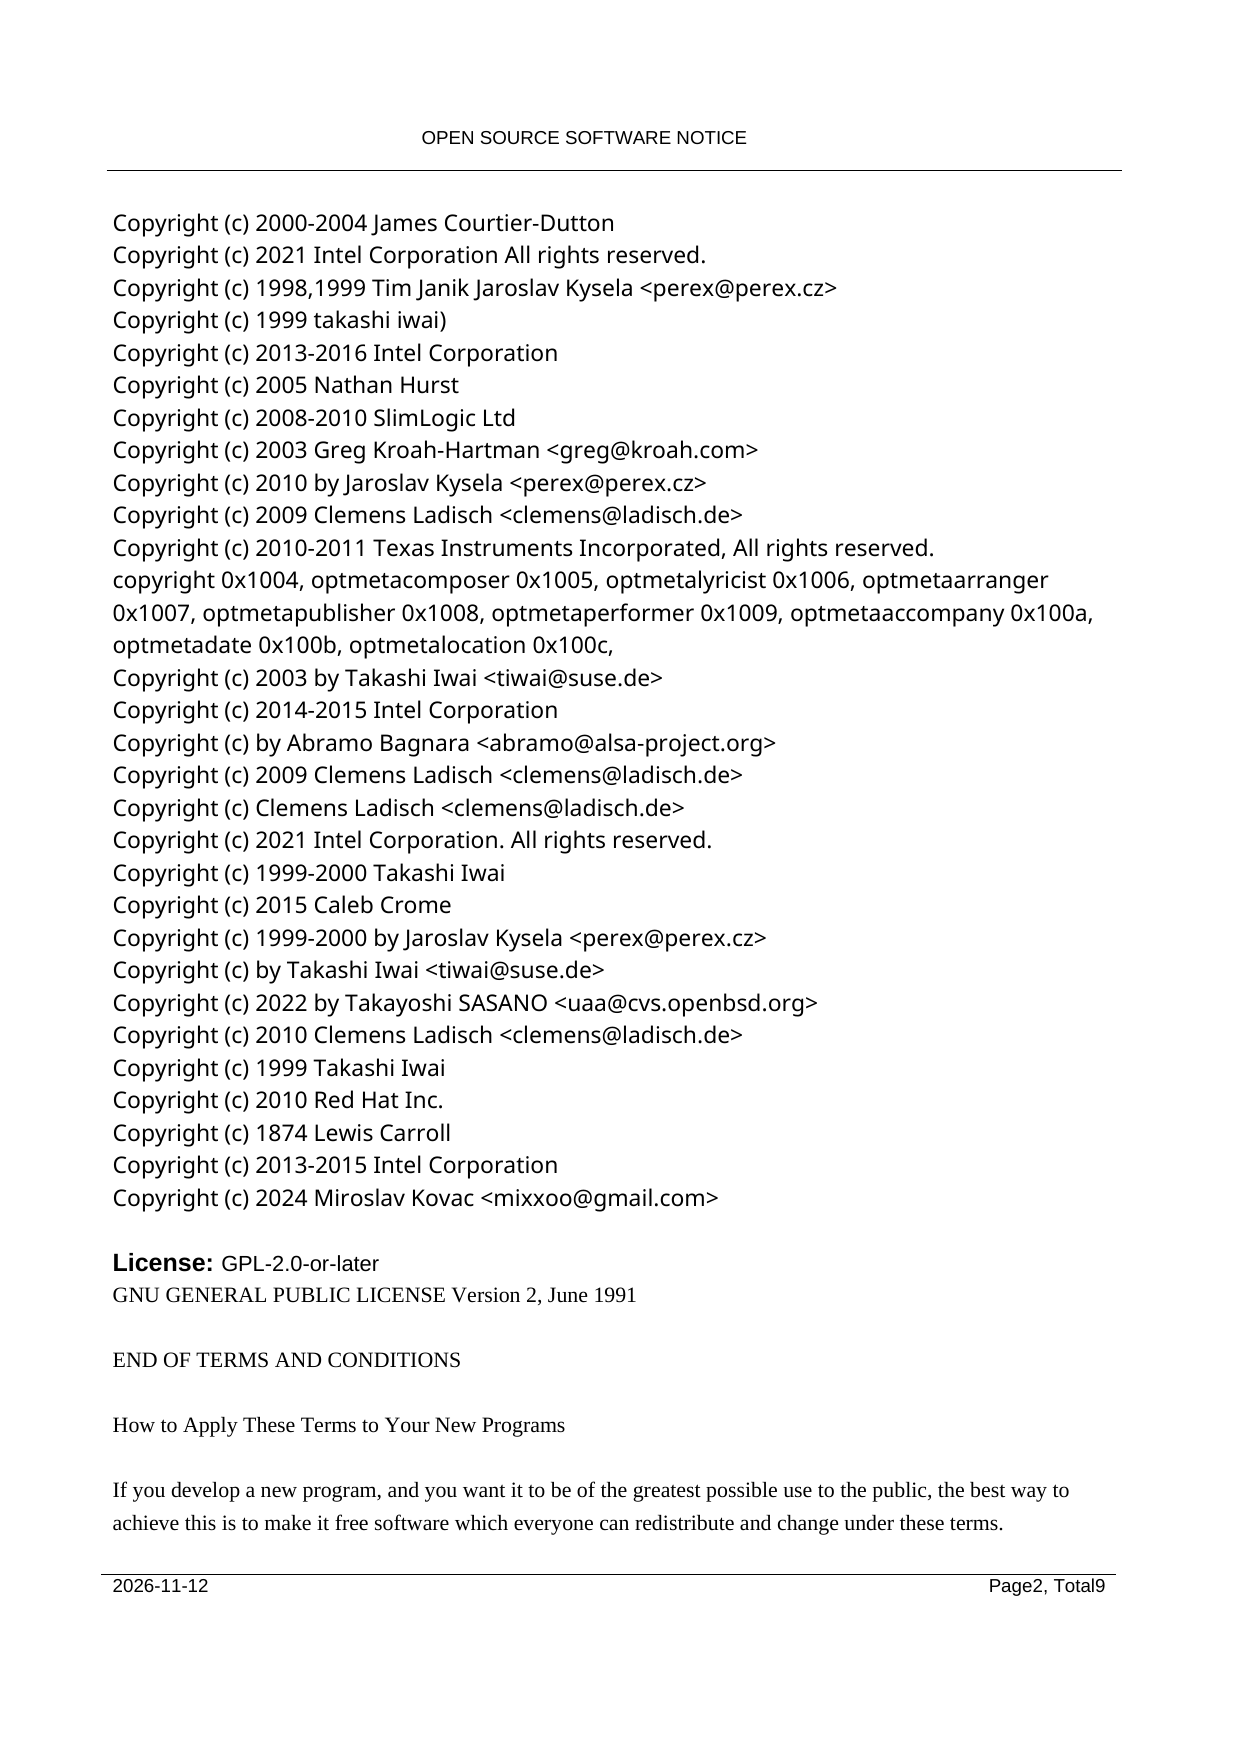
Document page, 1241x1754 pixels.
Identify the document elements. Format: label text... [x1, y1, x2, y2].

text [112, 206, 1128, 1246]
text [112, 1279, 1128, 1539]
text License: GPL-2.0-or-later [112, 1246, 1128, 1279]
